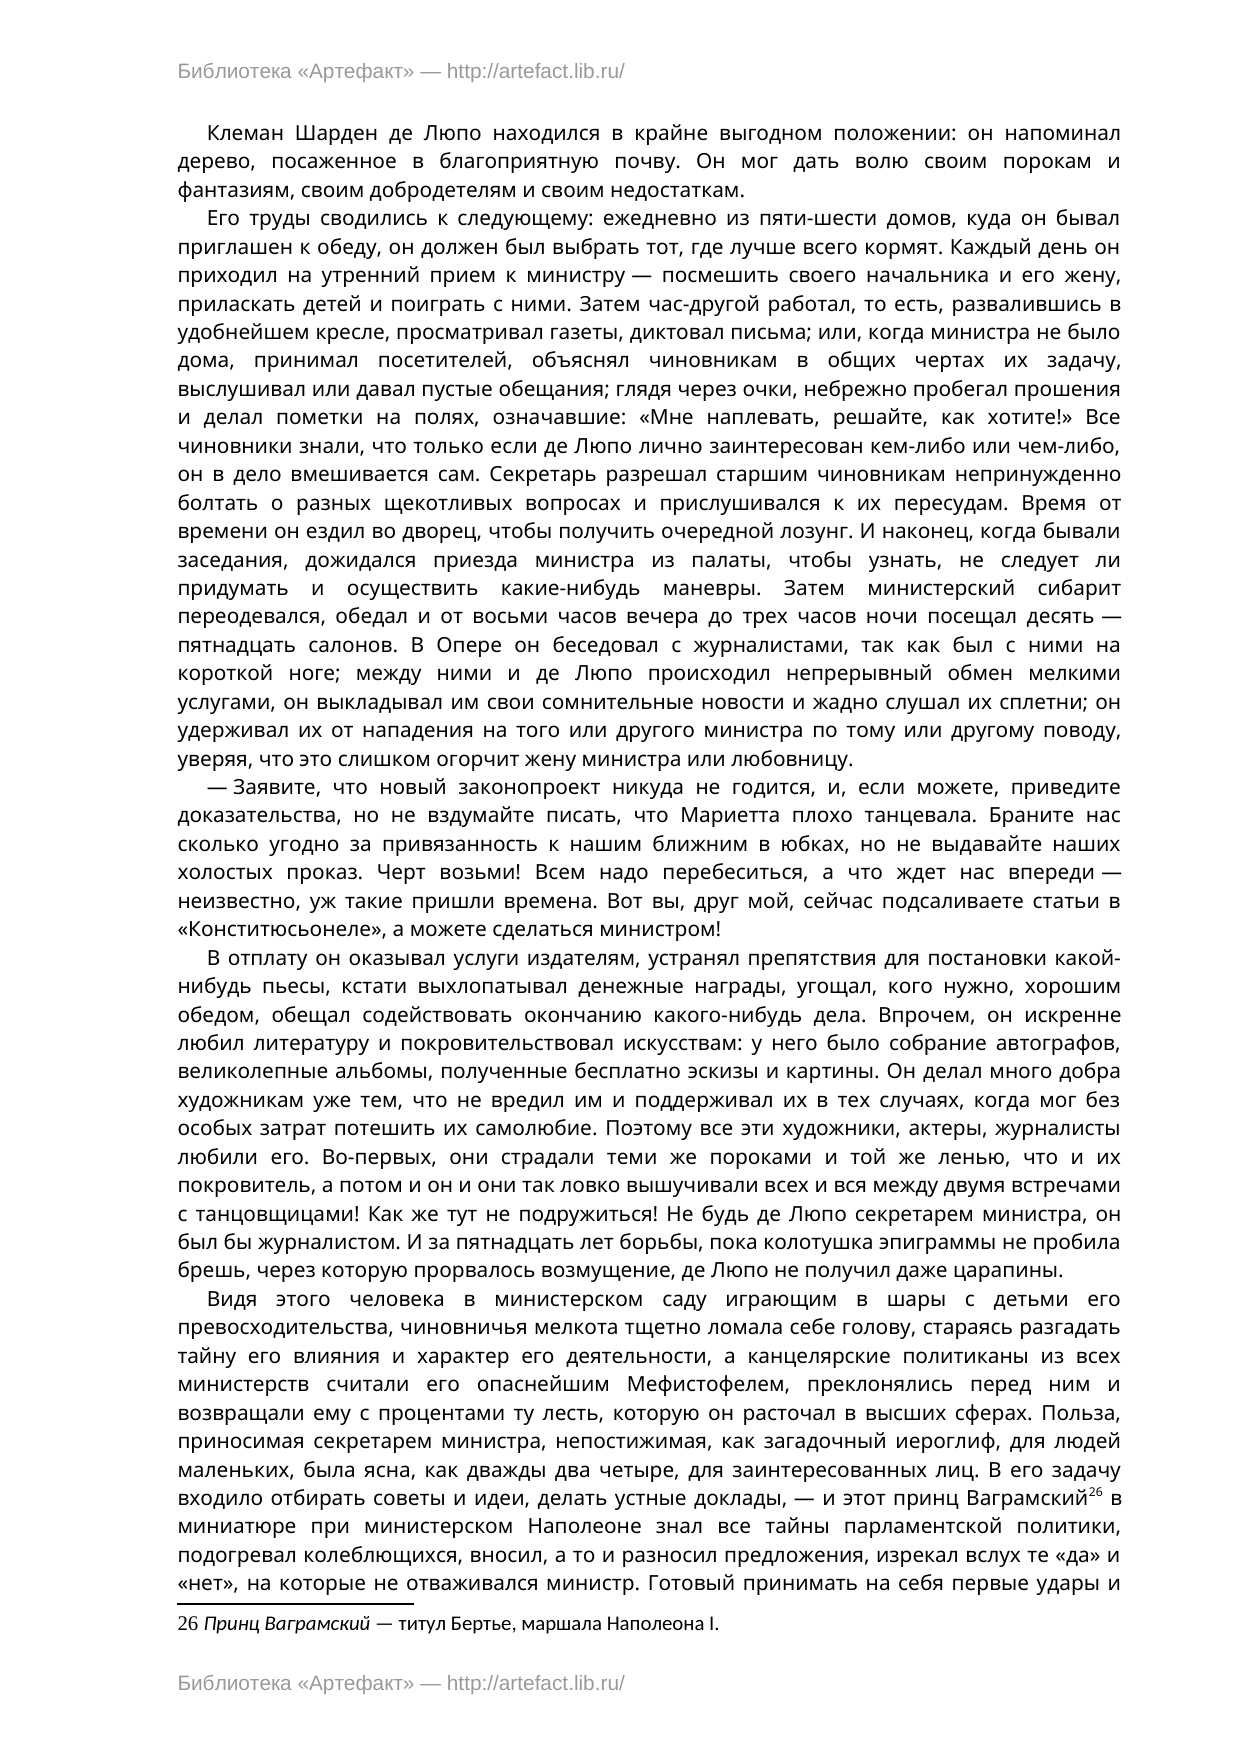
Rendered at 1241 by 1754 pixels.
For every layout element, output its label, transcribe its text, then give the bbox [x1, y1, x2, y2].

text Его труды сводились к следующему: ежедневно из пяти-шести домов, куда он бывал приглашен к обеду, он должен был выбрать тот, где лучше всего кормят. Каждый день он приходил на утренний прием к министру — посмешить своего начальника и его жену, приласкать детей и поиграть с ними. Затем час-другой работал, то есть, развалившись в удобнейшем кресле, просматривал газеты, диктовал письма; или, когда министра не было дома, принимал посетителей, объяснял чиновникам в общих чертах их задачу, выслушивал или давал пустые обещания; глядя через очки, небрежно пробегал прошения и делал пометки на полях, означавшие: «Мне наплевать, решайте, как хотите!» Все чиновники знали, что только если де Люпо лично заинтересован кем-либо или чем-либо, он в дело вмешивается сам. Секретарь разрешал старшим чиновникам непринужденно болтать о разных щекотливых вопросах и прислушивался к их пересудам. Время от времени он ездил во дворец, чтобы получить очередной лозунг. И наконец, когда бывали заседания, дожидался приезда министра из палаты, чтобы узнать, не следует ли придумать и осуществить какие-нибудь маневры. Затем министерский сибарит переодевался, обедал и от восьми часов вечера до трех часов ночи посещал десять — пятнадцать салонов. В Опере он беседовал с журналистами, так как был с ними на короткой ноге; между ними и де Люпо происходил непрерывный обмен мелкими услугами, он выкладывал им свои сомнительные новости и жадно слушал их сплетни; он удерживал их от нападения на того или другого министра по тому или другому поводу, уверяя, что это слишком огорчит жену министра или любовницу. [177, 203, 1122, 772]
text — Заявите, что новый законопроект никуда не годится, и, если можете, приведите доказательства, но не вздумайте писать, что Мариетта плохо танцевала. Браните нас сколько угодно за привязанность к нашим ближним в юбках, но не выдавайте наших холостых проказ. Черт возьми! Всем надо перебеситься, а что ждет нас впереди — неизвестно, уж такие пришли времена. Вот вы, друг мой, сейчас подсаливаете статьи в «Конститюсьонеле», а можете сделаться министром! [177, 772, 1122, 943]
text В отплату он оказывал услуги издателям, устранял препятствия для постановки какой-нибудь пьесы, кстати выхлопатывал денежные награды, угощал, кого нужно, хорошим обедом, обещал содействовать окончанию какого-нибудь дела. Впрочем, он искренне любил литературу и покровительствовал искусствам: у него было собрание автографов, великолепные альбомы, полученные бесплатно эскизы и картины. Он делал много добра художникам уже тем, что не вредил им и поддерживал их в тех случаях, когда мог без особых затрат потешить их самолюбие. Поэтому все эти художники, актеры, журналисты любили его. Во-первых, они страдали теми же пороками и той же ленью, что и их покровитель, а потом и он и они так ловко вышучивали всех и вся между двумя встречами с танцовщицами! Как же тут не подружиться! Не будь де Люпо секретарем министра, он был бы журналистом. И за пятнадцать лет борьбы, пока колотушка эпиграммы не пробила брешь, через которую прорвалось возмущение, де Люпо не получил даже царапины. [177, 943, 1122, 1284]
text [177, 1284, 1122, 1597]
text Клеман Шарден де Люпо находился в крайне выгодном положении: он напоминал дерево, посаженное в благоприятную почву. Он мог дать волю своим порокам и фантазиям, своим добродетелям и своим недостаткам. [177, 118, 1122, 203]
